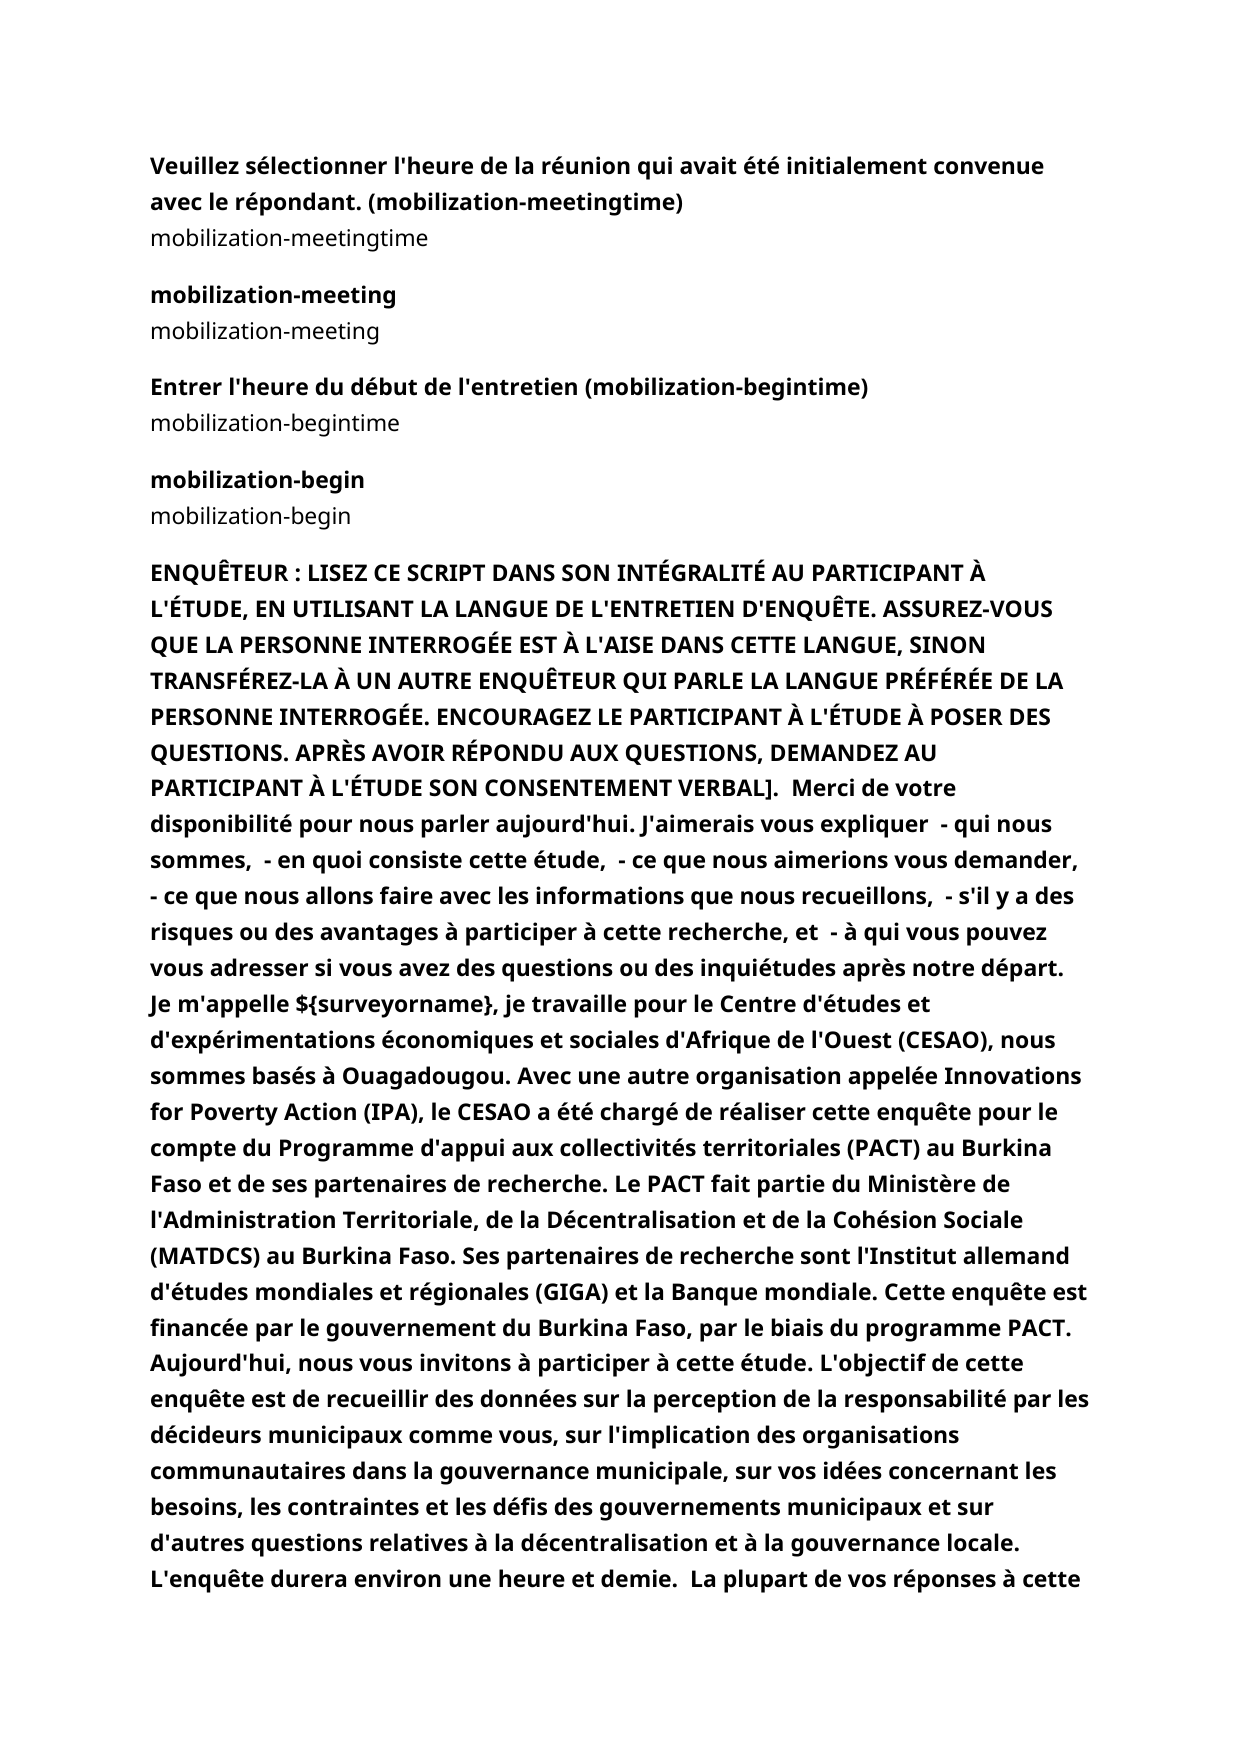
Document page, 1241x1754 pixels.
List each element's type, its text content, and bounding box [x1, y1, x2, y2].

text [150, 557, 1090, 1594]
text Veuillez sélectionner l'heure de la réunion qui avait été initialement convenue avec le répondant. (mobilization-meetingtime) mobilization-meetingtime [150, 150, 1090, 253]
text mobilization-meeting mobilization-meeting [150, 279, 1090, 346]
text mobilization-begin mobilization-begin [150, 464, 1090, 531]
text Entrer l'heure du début de l'entretien (mobilization-begintime) mobilization-begintime [150, 371, 1090, 438]
